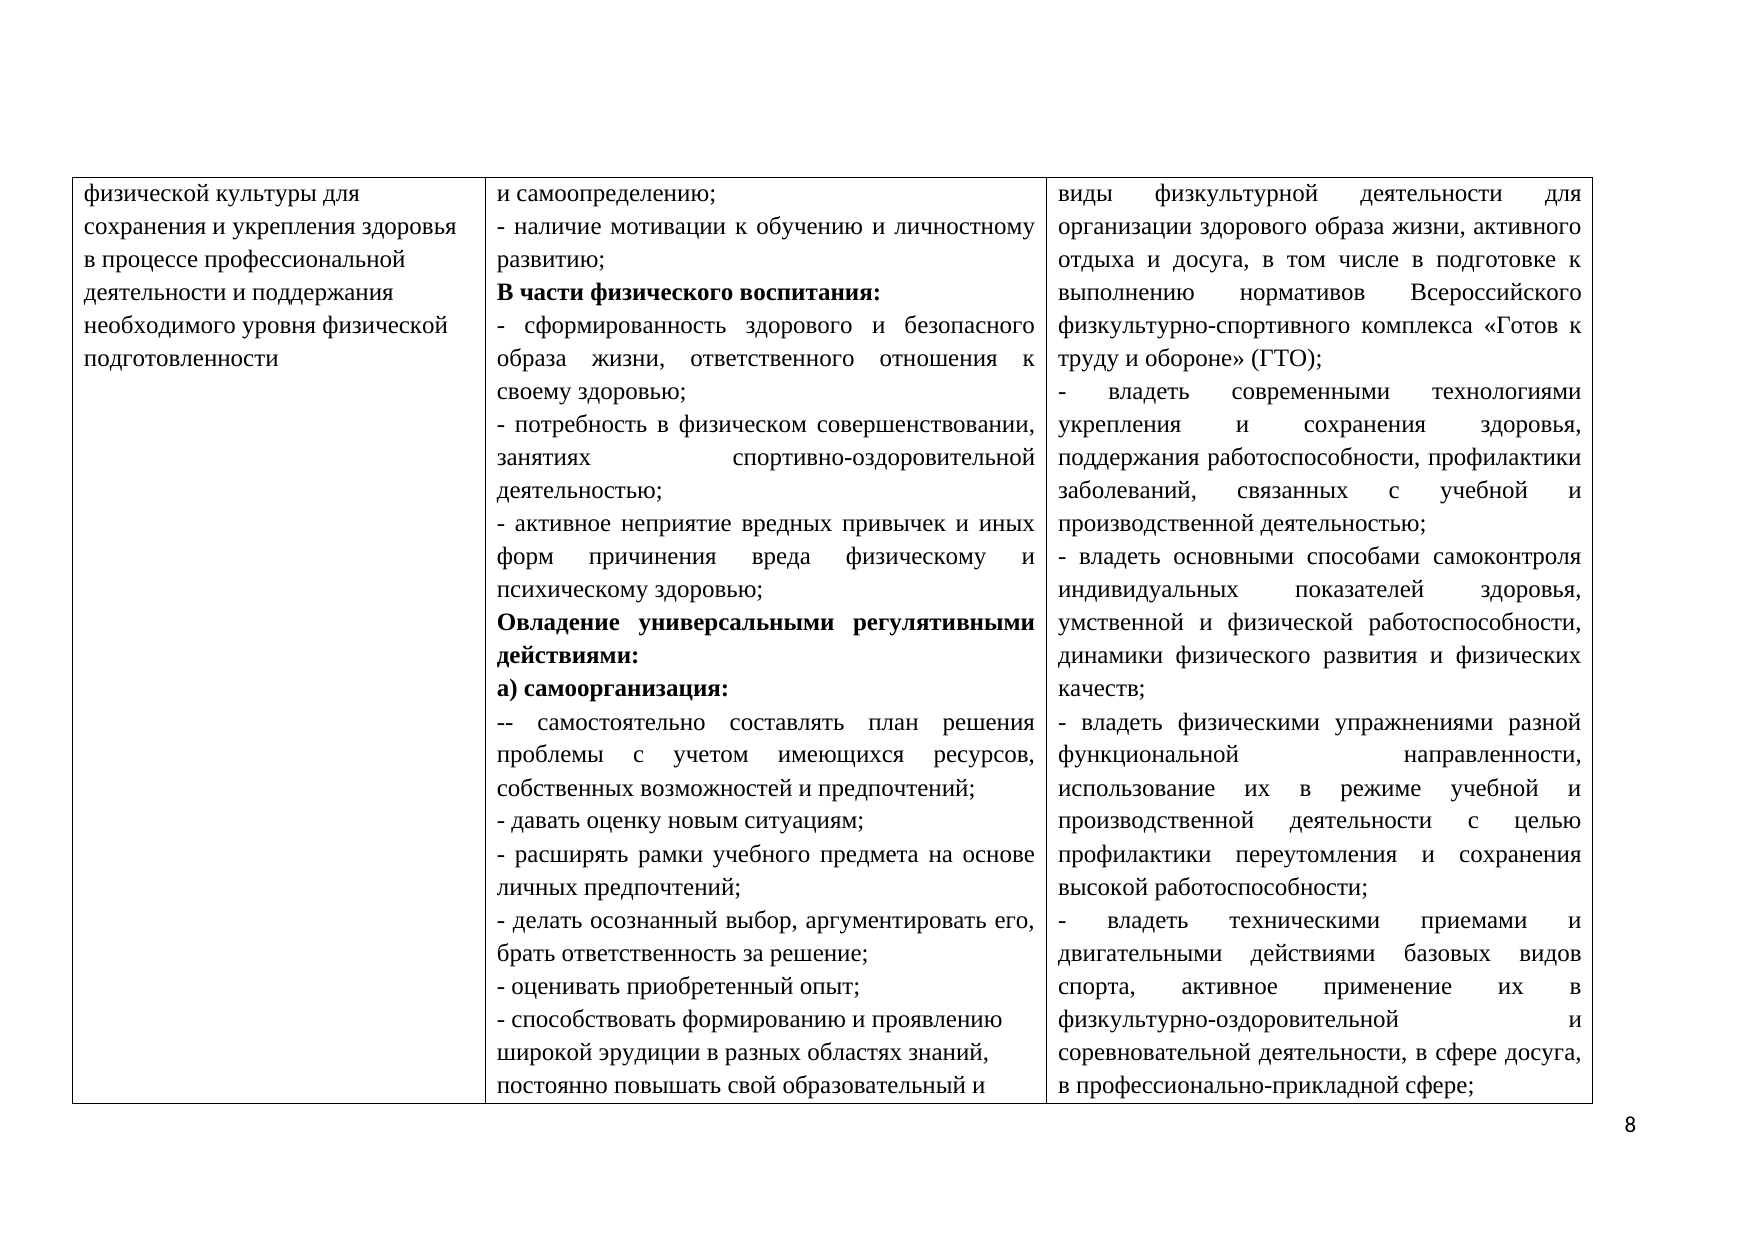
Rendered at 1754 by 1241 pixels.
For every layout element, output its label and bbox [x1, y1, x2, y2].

table_cell [486, 178, 1046, 1102]
table_cell [73, 178, 485, 1102]
table_cell [1047, 178, 1592, 1102]
